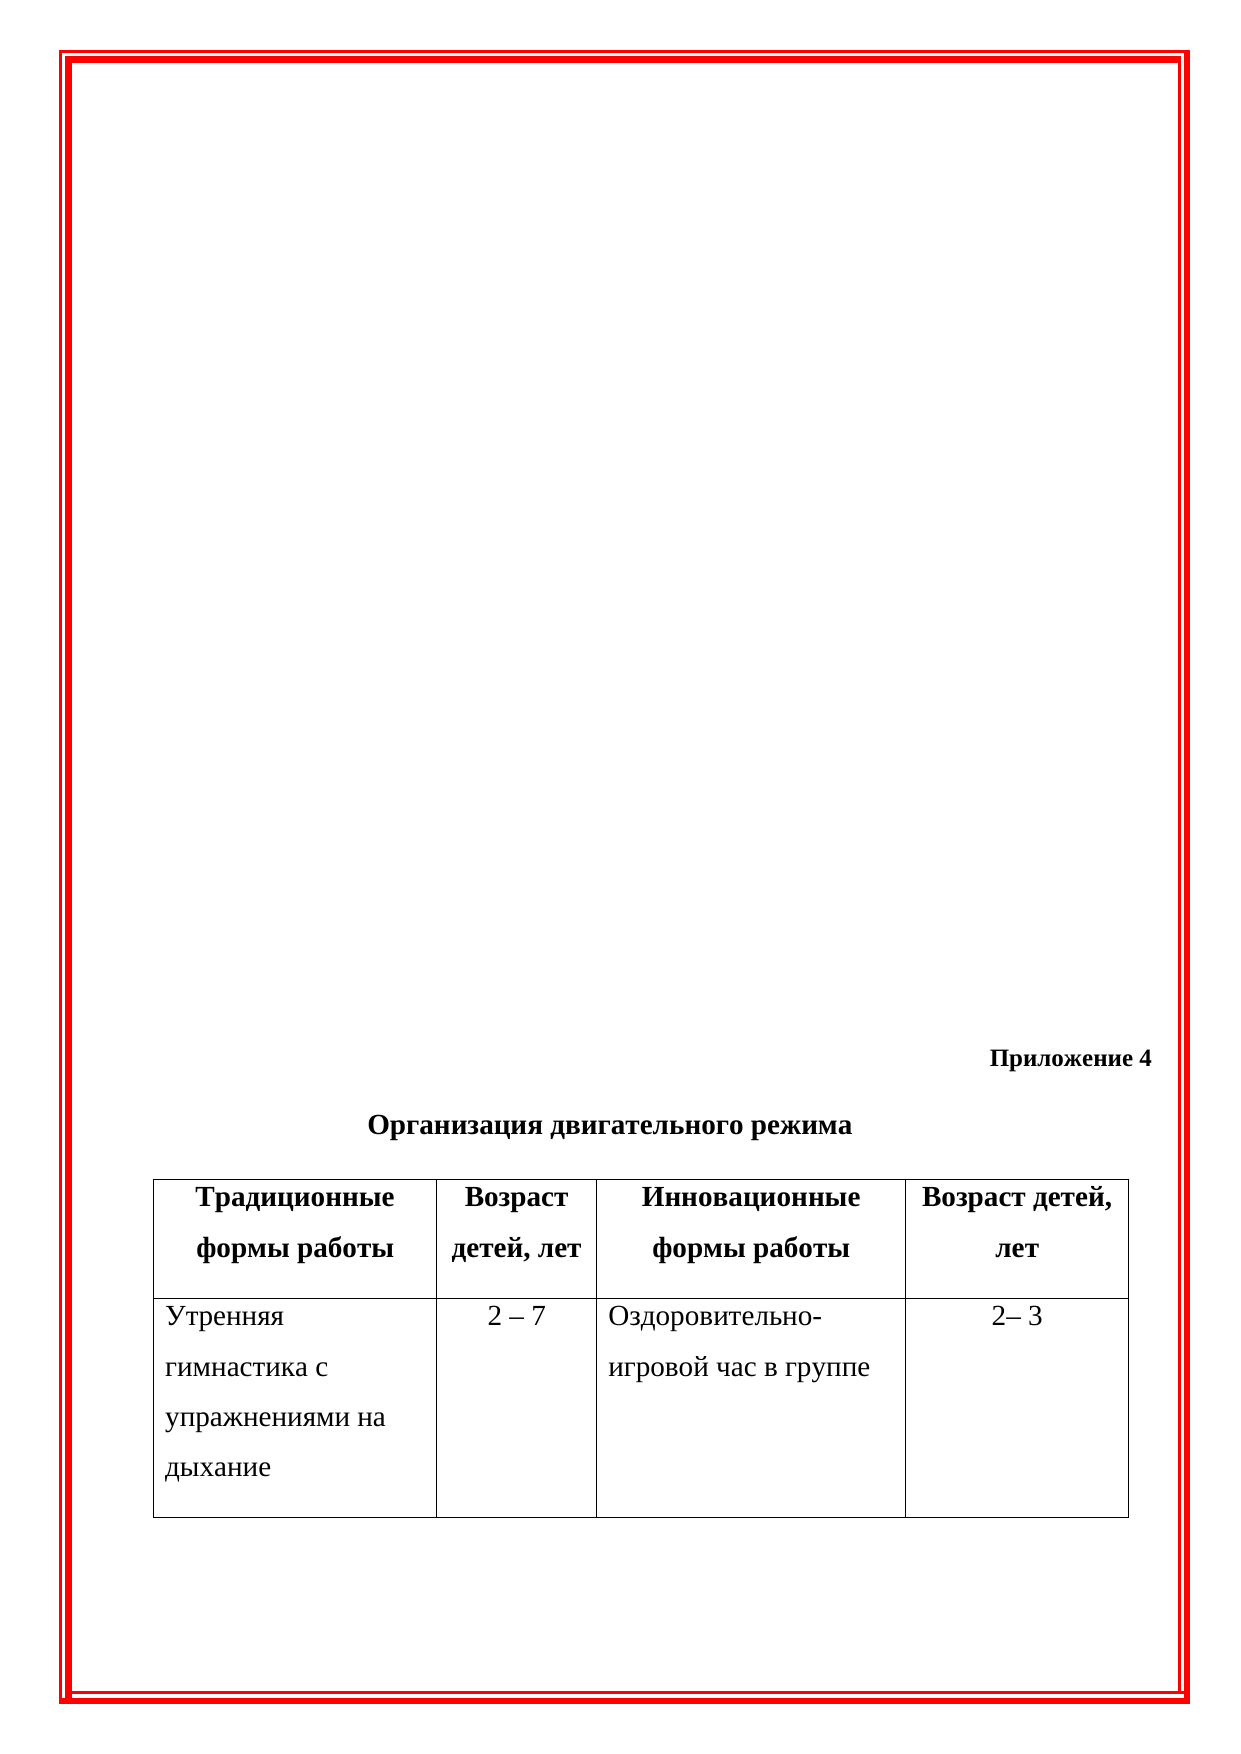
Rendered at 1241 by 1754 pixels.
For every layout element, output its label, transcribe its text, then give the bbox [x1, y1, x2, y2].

table_header Традиционные формы работы [154, 1180, 436, 1297]
table_cell 2 – 7 [437, 1299, 596, 1517]
text Организация двигательного режима [72, 1107, 1152, 1141]
table_header Возраст детей, лет [437, 1180, 596, 1297]
table_cell 2– 3 [906, 1299, 1128, 1517]
table_cell Утренняя гимнастика с упражнениями на дыхание [154, 1299, 436, 1517]
table_header Инновационные формы работы [597, 1180, 905, 1297]
text Приложение 4 [72, 1043, 1152, 1072]
table_cell Оздоровительно-игровой час в группе [597, 1299, 905, 1517]
table_header Возраст детей, лет [906, 1180, 1128, 1297]
